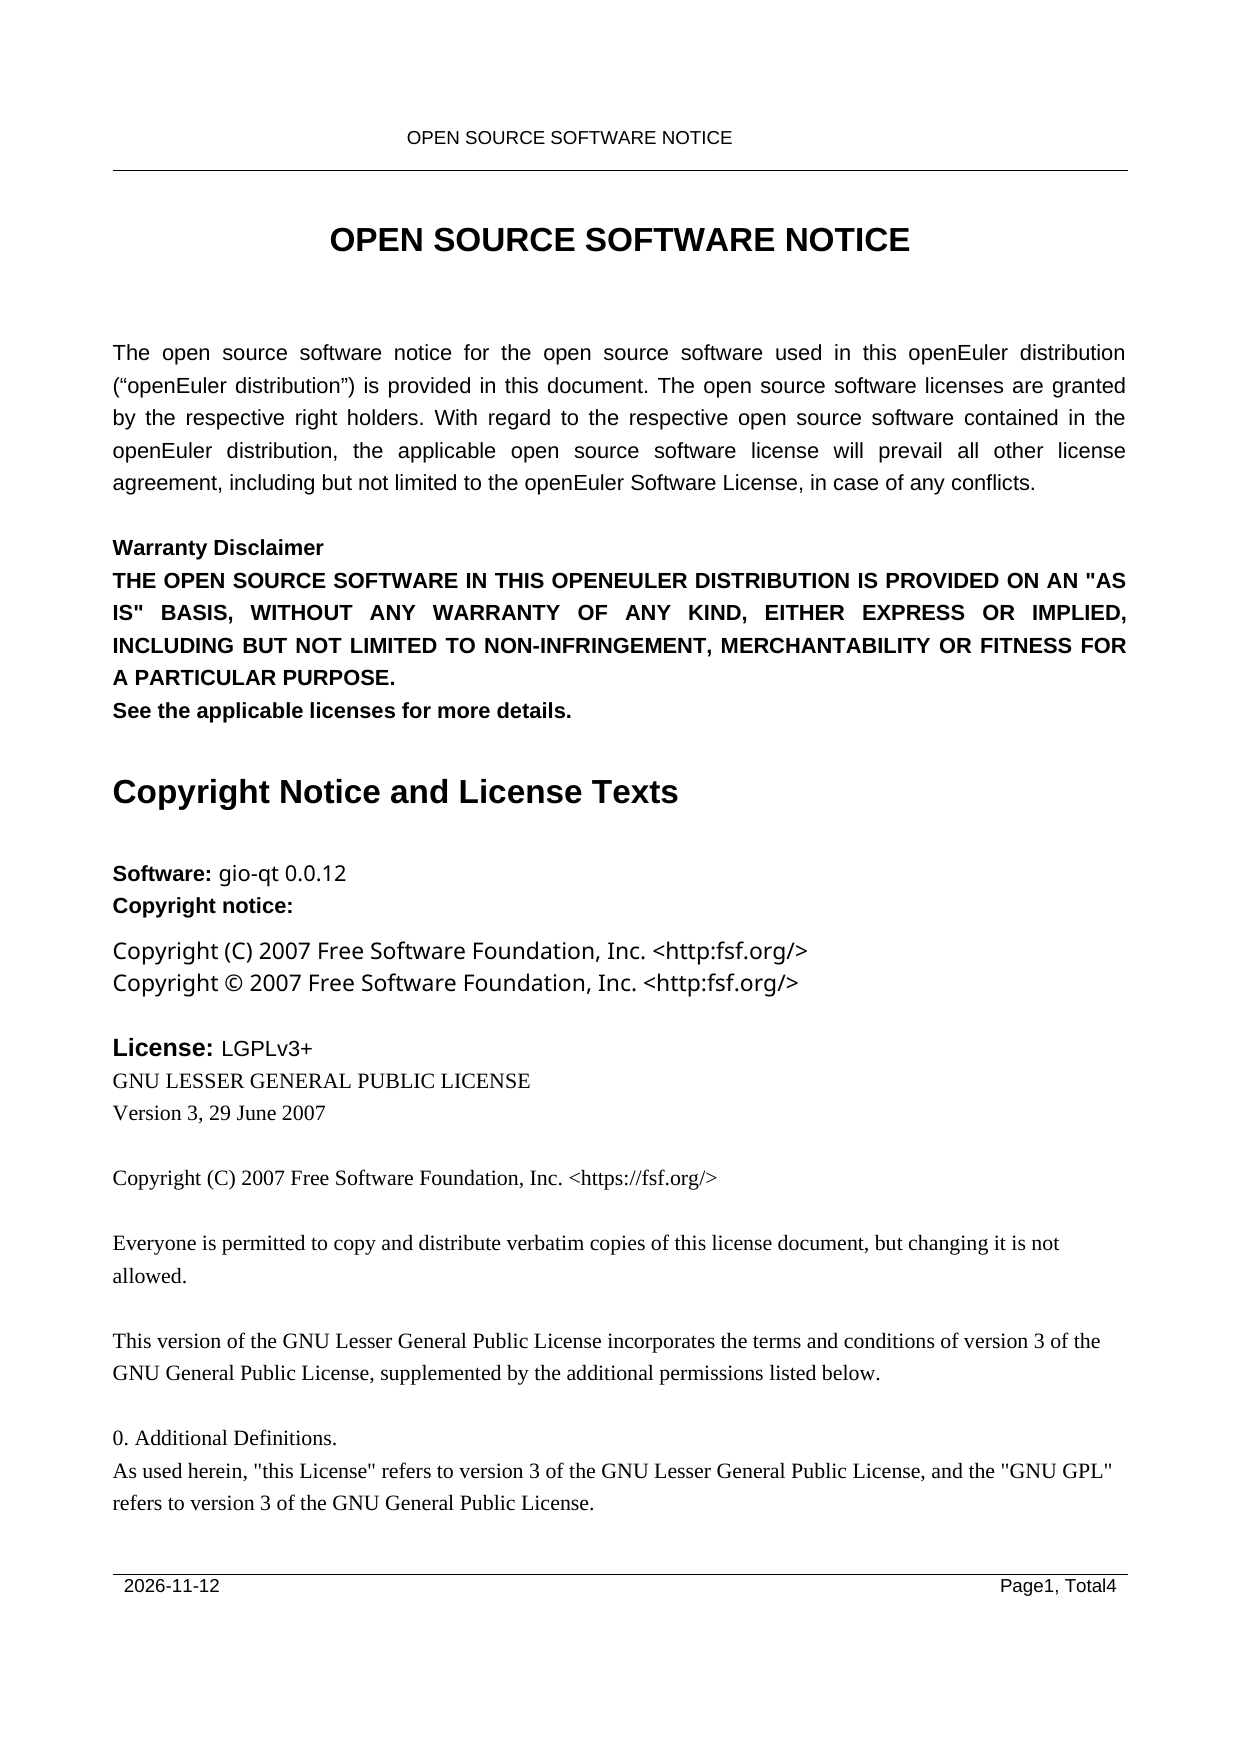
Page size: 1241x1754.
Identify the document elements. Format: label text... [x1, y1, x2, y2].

title Software: gio-qt 0.0.12 [112, 856, 1128, 889]
text Copyright (C) 2007 Free Software Foundation, Inc. <http:fsf.org/> Copyright © 2007 Free Software Foundation, Inc. <http:fsf.org/> [112, 934, 1128, 1031]
text OPEN SOURCE SOFTWARE NOTICE [112, 206, 1128, 271]
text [112, 1064, 1128, 1519]
text The open source software notice for the open source software used in this openEuler distribution (“openEuler distribution”) is provided in this document. The open source software licenses are granted by the respective right holders. With regard to the respective open source software contained in the openEuler distribution, the applicable open source software license will prevail all other license agreement, including but not limited to the openEuler Software License, in case of any conflicts. [112, 336, 1128, 499]
text Copyright Notice and License Texts [112, 759, 1128, 824]
text THE OPEN SOURCE SOFTWARE IN THIS OPENEULER DISTRIBUTION IS PROVIDED ON AN "AS IS" BASIS, WITHOUT ANY WARRANTY OF ANY KIND, EITHER EXPRESS OR IMPLIED, INCLUDING BUT NOT LIMITED TO NON-INFRINGEMENT, MERCHANTABILITY OR FITNESS FOR A PARTICULAR PURPOSE. See the applicable licenses for more details. [112, 564, 1128, 726]
text Warranty Disclaimer [112, 531, 1128, 564]
text License: LGPLv3+ [112, 1031, 1128, 1064]
text Copyright notice: [112, 889, 1128, 921]
